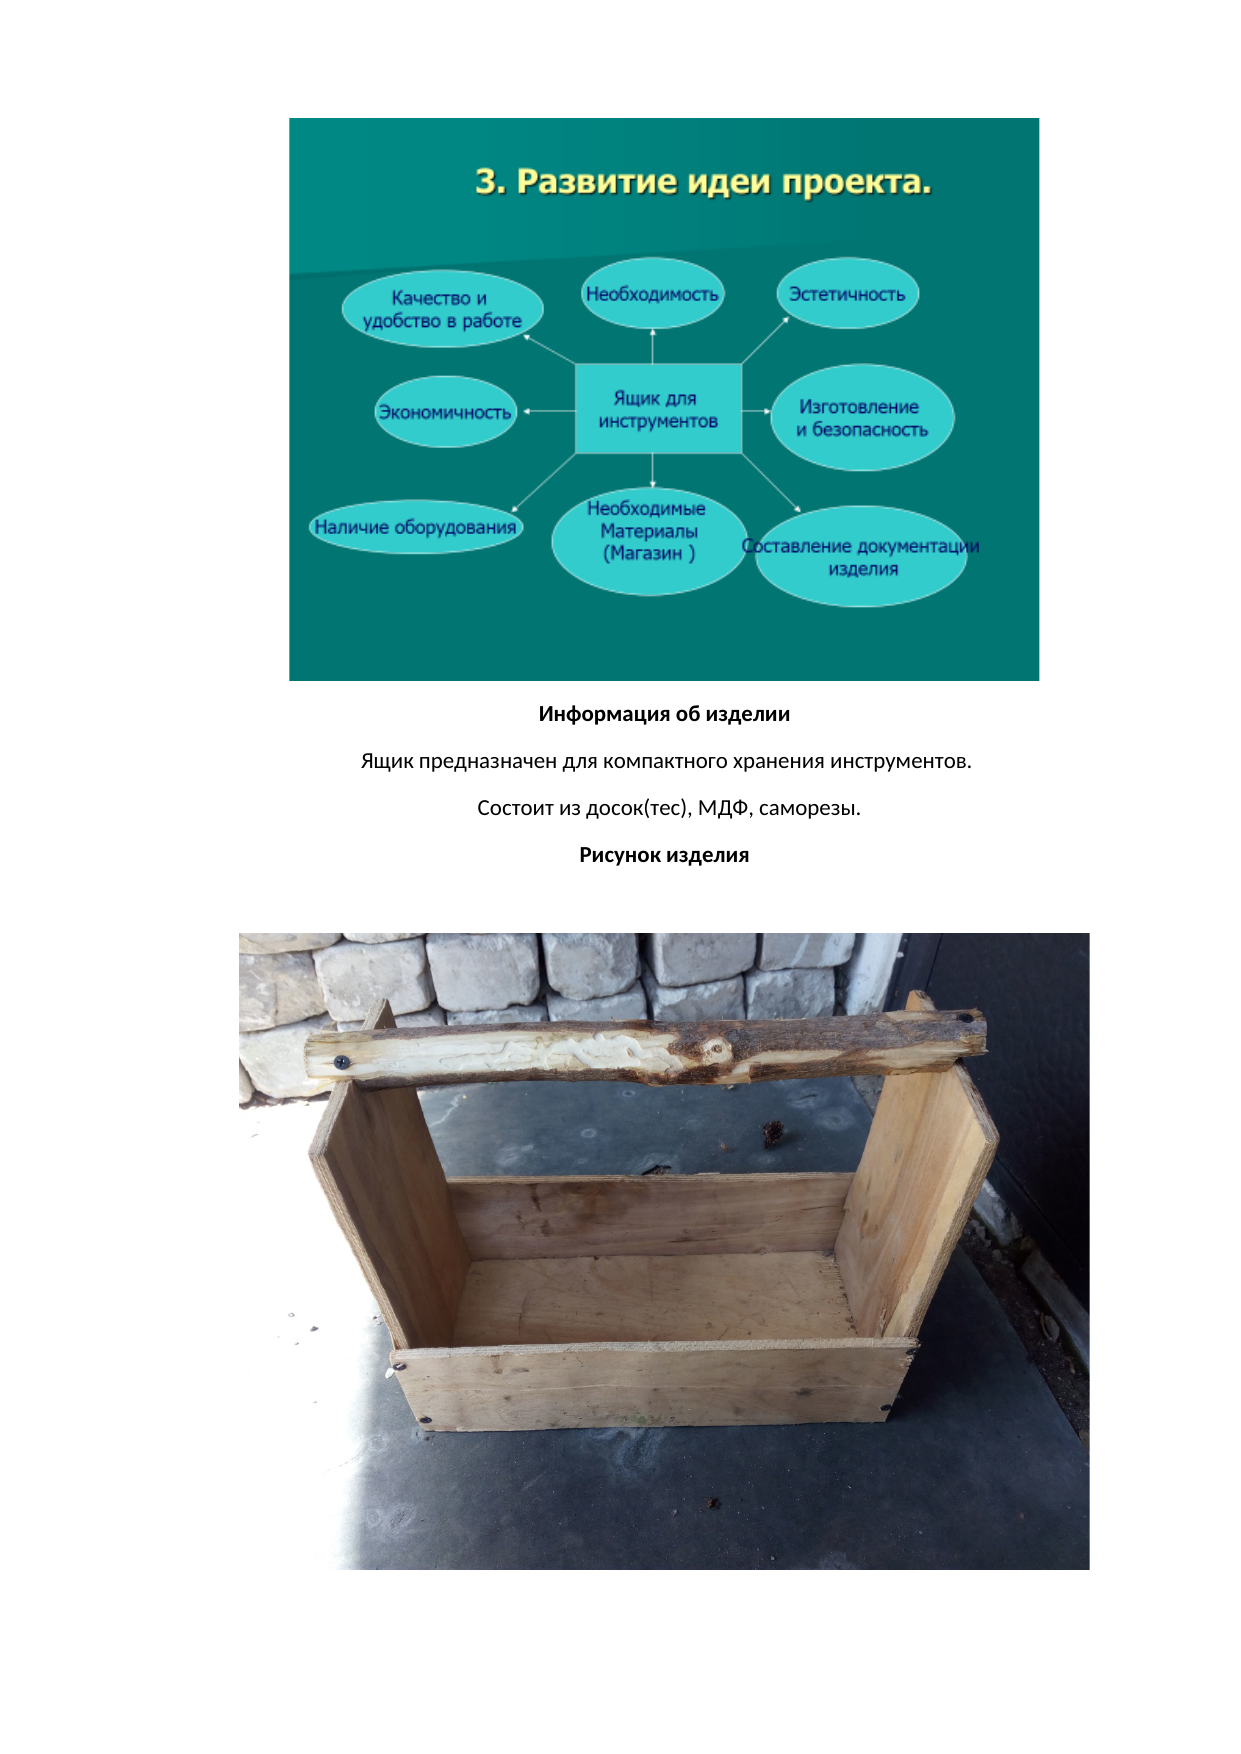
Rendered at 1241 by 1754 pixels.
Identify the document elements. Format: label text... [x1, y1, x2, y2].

text Состоит из досок(тес), МДФ, саморезы. [177, 793, 1152, 821]
text Информация об изделии [177, 699, 1152, 728]
picture [289, 118, 1040, 681]
text Ящик предназначен для компактного хранения инструментов. [177, 746, 1152, 774]
picture [239, 933, 1090, 1570]
text Рисунок изделия [177, 840, 1152, 868]
